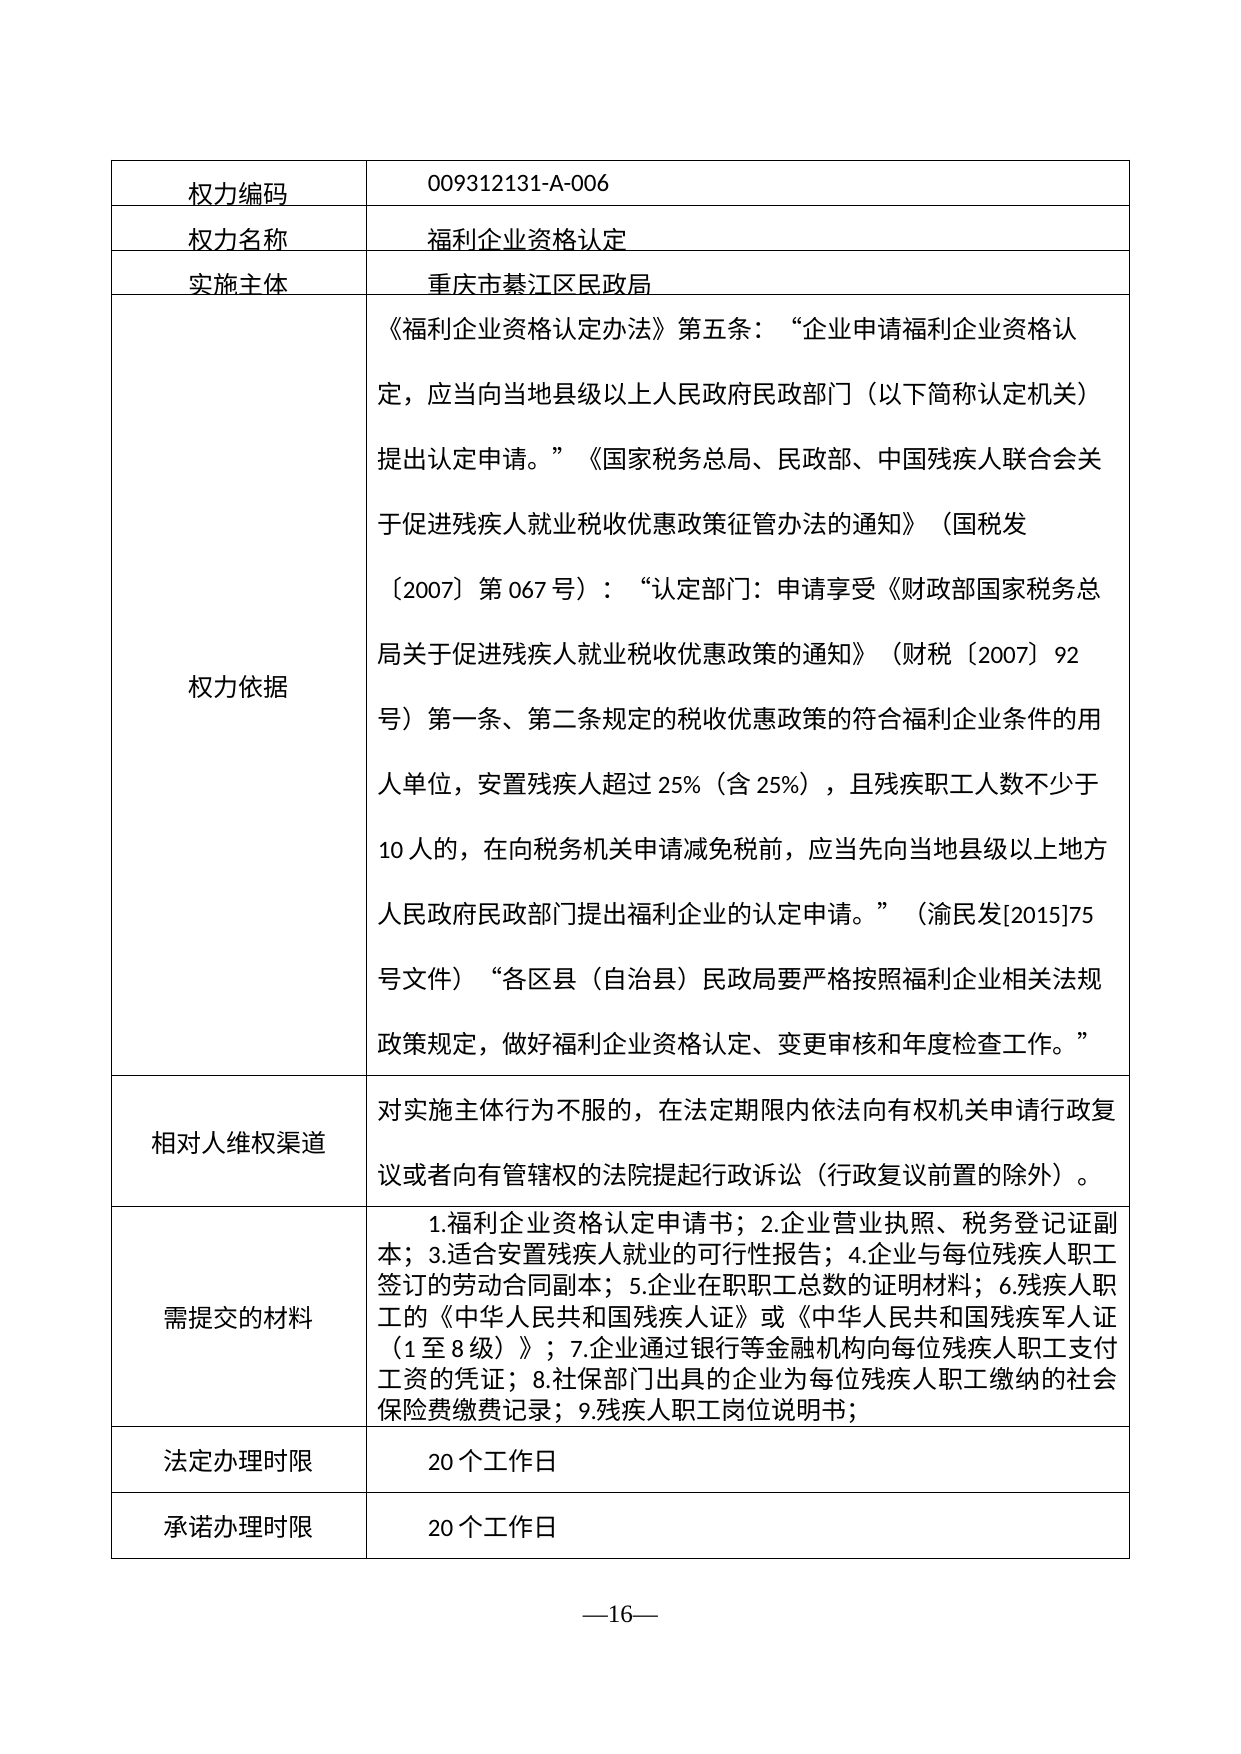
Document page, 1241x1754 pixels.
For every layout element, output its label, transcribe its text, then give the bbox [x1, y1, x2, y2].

table_cell 实施主体 [112, 251, 366, 294]
table_cell 权力名称 [112, 206, 366, 250]
table_cell 福利企业资格认定 [367, 206, 1129, 250]
table_cell 1.福利企业资格认定申请书；2.企业营业执照、税务登记证副本；3.适合安置残疾人就业的可行性报告；4.企业与每位残疾人职工签订的劳动合同副本；5.企业在职职工总数的证明材料；6.残疾人职工的《中华人民共和国残疾人证》或《中华人民共和国残疾军人证（1至8级）》；7.企业通过银行等金融机构向每位残疾人职工支付工资的凭证；8.社保部门出具的企业为每位残疾人职工缴纳的社会保险费缴费记录；9.残疾人职工岗位说明书； [367, 1207, 1129, 1426]
table_cell 20个工作日 [367, 1427, 1129, 1492]
table_cell 需提交的材料 [112, 1207, 366, 1426]
table_header 权力编码 [112, 161, 366, 205]
table_cell 对实施主体行为不服的，在法定期限内依法向有权机关申请行政复议或者向有管辖权的法院提起行政诉讼（行政复议前置的除外）。 [367, 1076, 1129, 1206]
table_cell 法定办理时限 [112, 1427, 366, 1492]
table_cell 承诺办理时限 [112, 1493, 366, 1558]
table_cell 20个工作日 [367, 1493, 1129, 1558]
table_cell 《福利企业资格认定办法》第五条：“企业申请福利企业资格认定，应当向当地县级以上人民政府民政部门（以下简称认定机关）提出认定申请。”《国家税务总局、民政部、中国残疾人联合会关于促进残疾人就业税收优惠政策征管办法的通知》（国税发〔2007〕第067号）：“认定部门：申请享受《财政部国家税务总局关于促进残疾人就业税收优惠政策的通知》（财税〔2007〕92号）第一条、第二条规定的税收优惠政策的符合福利企业条件的用人单位，安置残疾人超过25%（含25%），且残疾职工人数不少于10人的，在向税务机关申请减免税前，应当先向当地县级以上地方人民政府民政部门提出福利企业的认定申请。”（渝民发[2015]75号文件）“各区县（自治县）民政局要严格按照福利企业相关法规政策规定，做好福利企业资格认定、变更审核和年度检查工作。” [367, 295, 1129, 1075]
table_cell 重庆市綦江区民政局 [367, 251, 1129, 294]
table_cell 权力依据 [112, 295, 366, 1075]
table_header 009312131-A-006 [367, 161, 1129, 205]
table_cell 相对人维权渠道 [112, 1076, 366, 1206]
